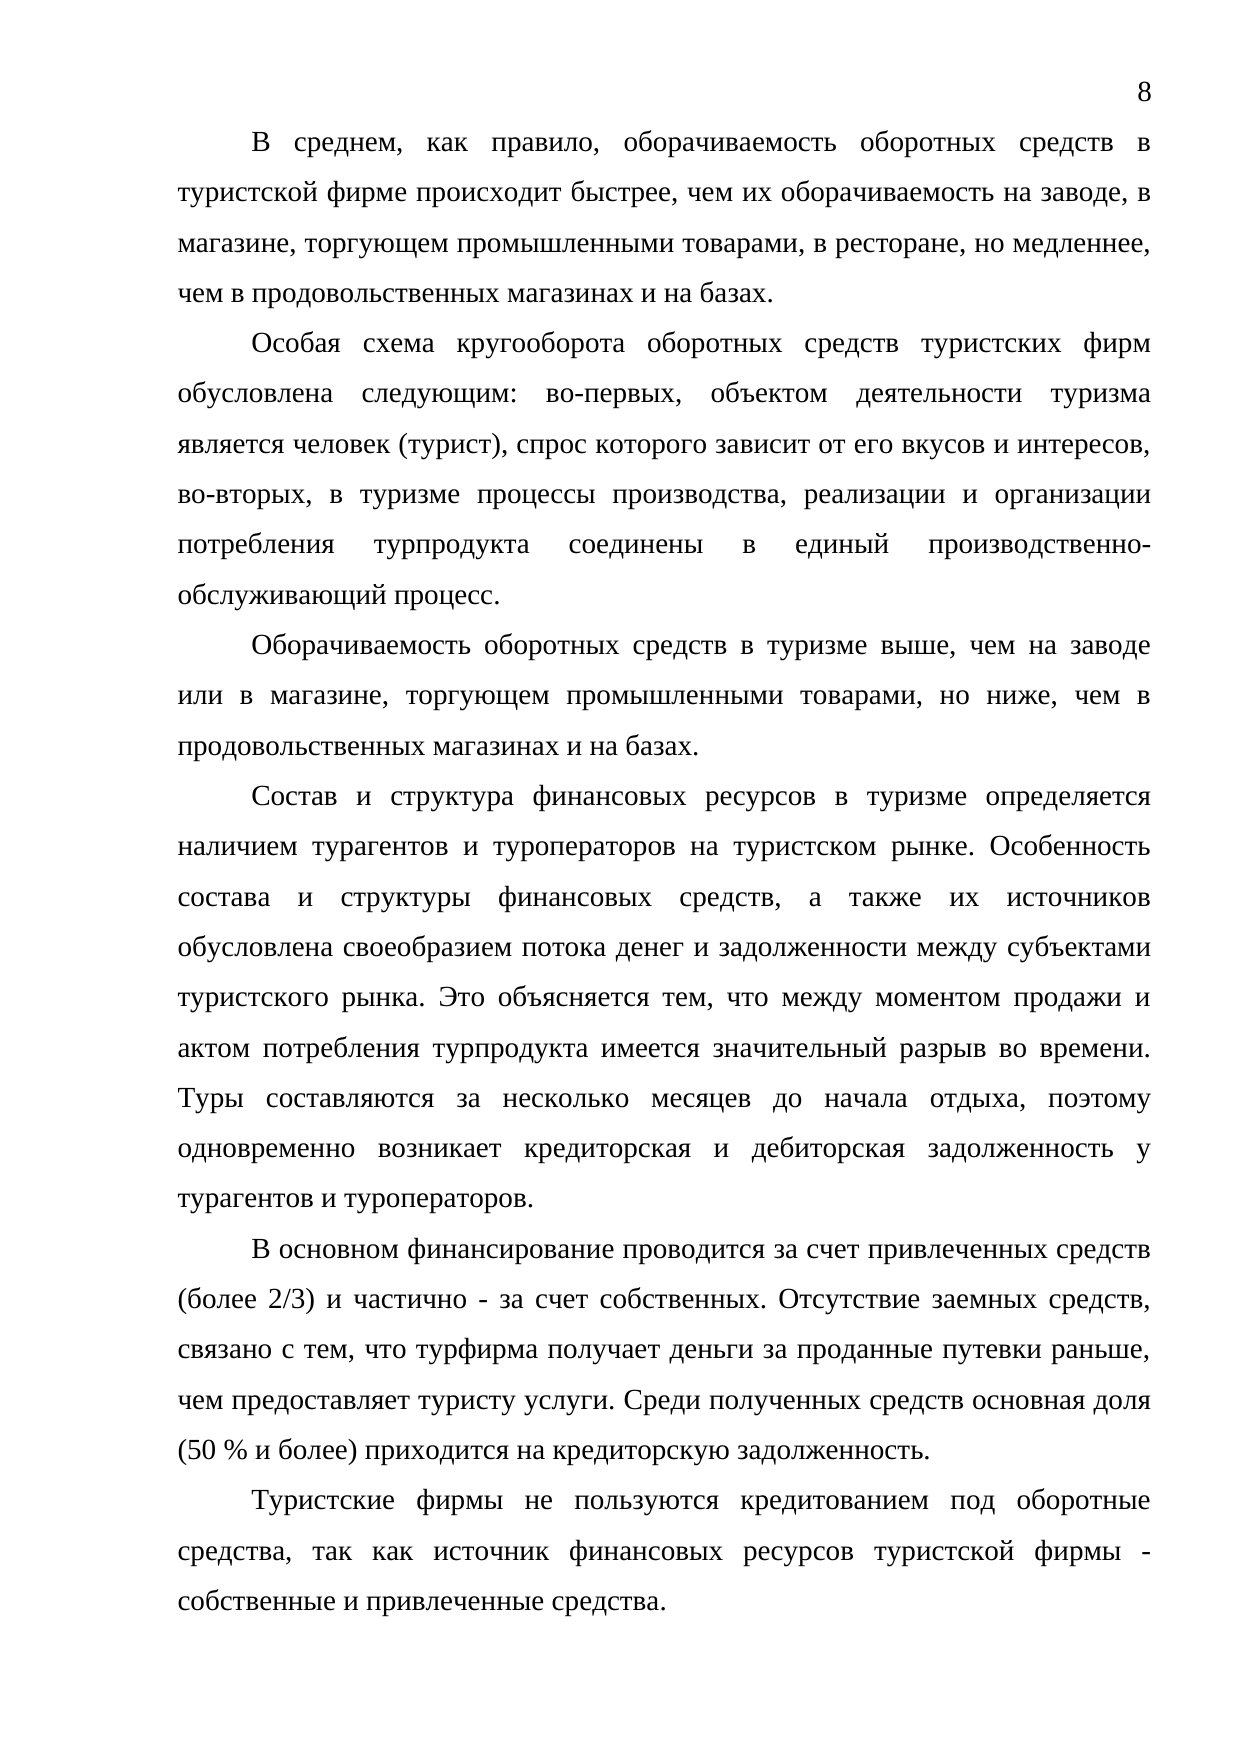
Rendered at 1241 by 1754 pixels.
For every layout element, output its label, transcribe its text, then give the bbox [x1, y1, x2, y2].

text Оборачиваемость оборотных средств в туризме выше, чем на заводе или в магазине, торгующем промышленными товарами, но ниже, чем в продовольственных магазинах и на базах. [177, 627, 1152, 761]
text Туристские фирмы не пользуются кредитованием под оборотные средства, так как источник финансовых ресурсов туристской фирмы - собственные и привлеченные средства. [177, 1482, 1152, 1617]
text В среднем, как правило, оборачиваемость оборотных средств в туристской фирме происходит быстрее, чем их оборачиваемость на заводе, в магазине, торгующем промышленными товарами, в ресторане, но медленнее, чем в продовольственных магазинах и на базах. [177, 124, 1152, 308]
text В основном финансирование проводится за счет привлеченных средств (более 2/3) и частично - за счет собственных. Отсутствие заемных средств, связано с тем, что турфирма получает деньги за проданные путевки раньше, чем предоставляет туристу услуги. Среди полученных средств основная доля (50 % и более) приходится на кредиторскую задолженность. [177, 1231, 1152, 1466]
text Особая схема кругооборота оборотных средств туристских фирм обусловлена следующим: во-первых, объектом деятельности туризма является человек (турист), спрос которого зависит от его вкусов и интересов, во-вторых, в туризме процессы производства, реализации и организации потребления турпродукта соединены в единый производственно-обслуживающий процесс. [177, 325, 1152, 610]
text Состав и структура финансовых ресурсов в туризме определяется наличием турагентов и туроператоров на туристском рынке. Особенность состава и структуры финансовых средств, а также их источников обусловлена своеобразием потока денег и задолженности между субъектами туристского рынка. Это объясняется тем, что между моментом продажи и актом потребления турпродукта имеется значительный разрыв во времени. Туры составляются за несколько месяцев до начала отдыха, поэтому одновременно возникает кредиторская и дебиторская задолженность у турагентов и туроператоров. [177, 778, 1152, 1214]
